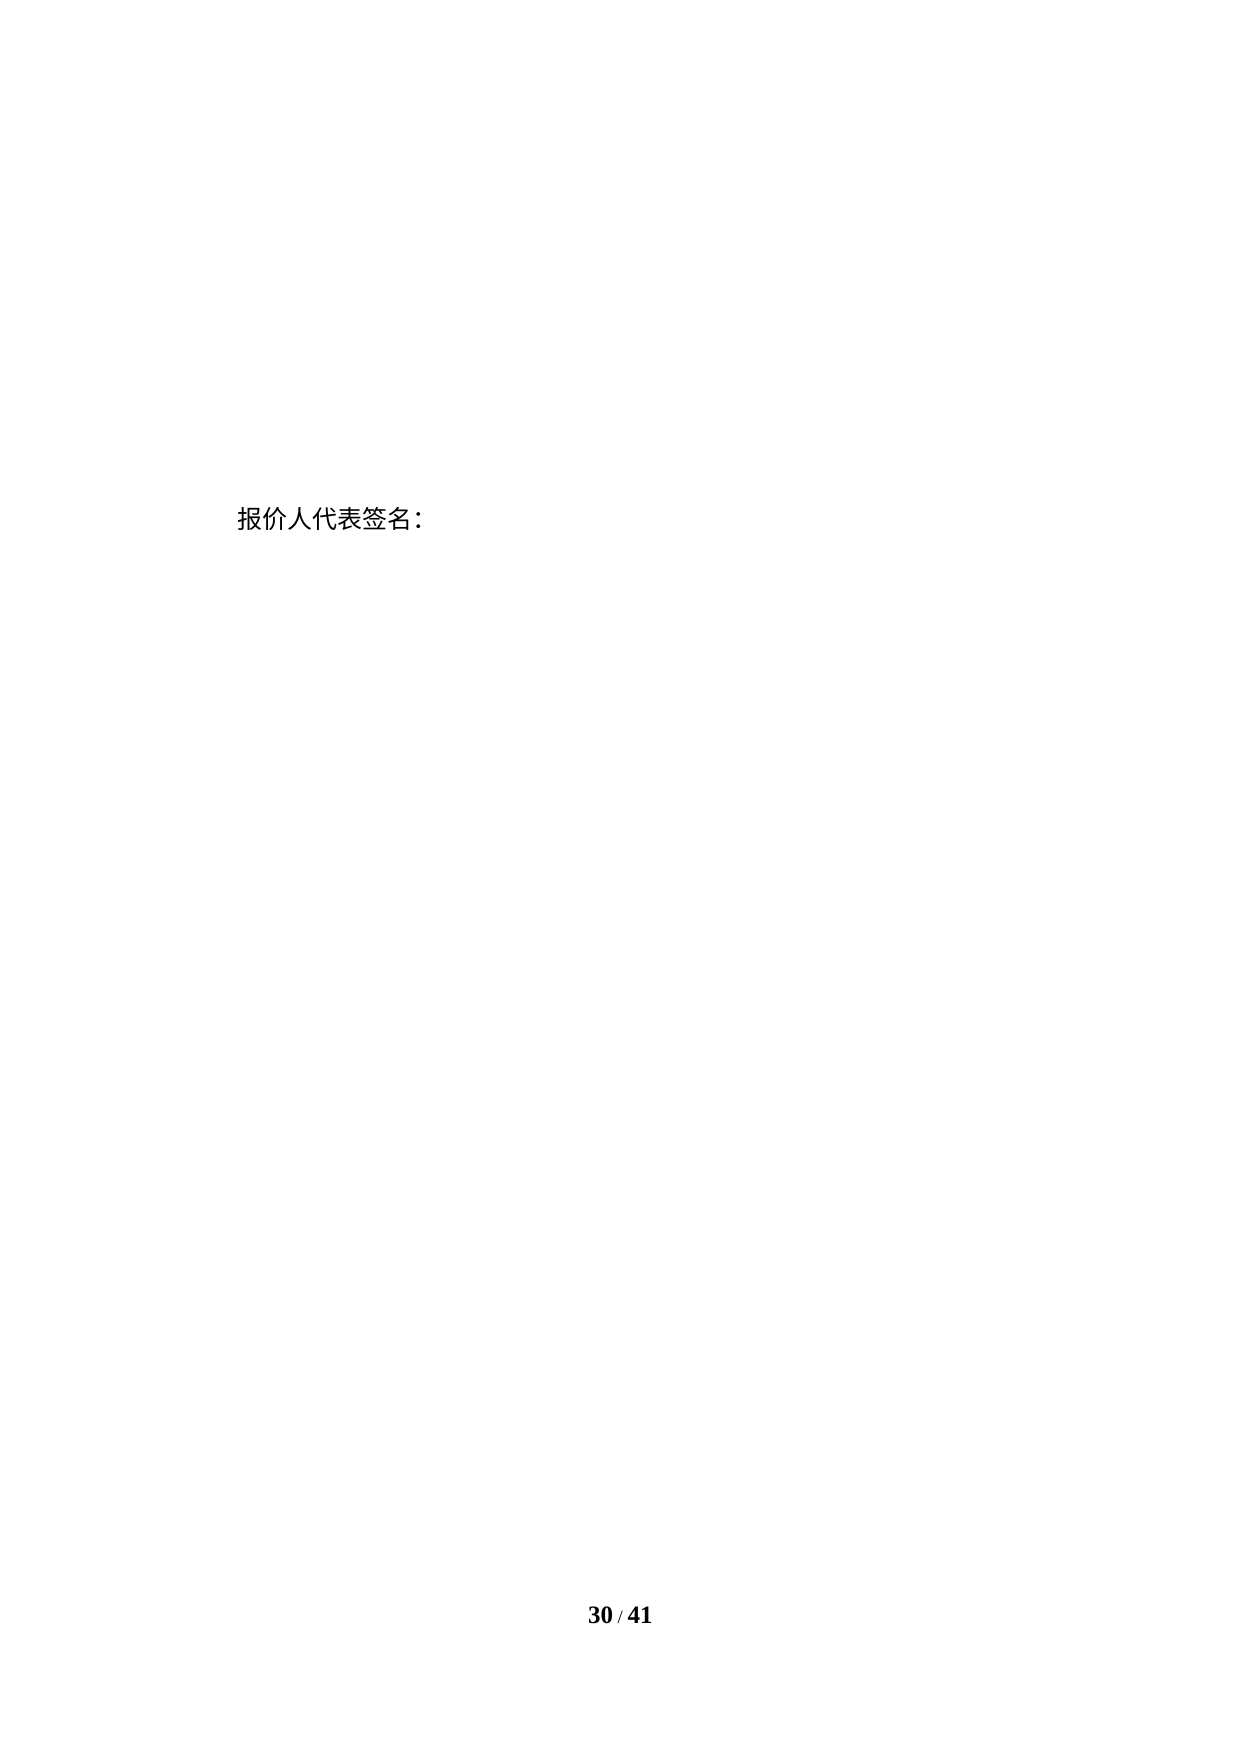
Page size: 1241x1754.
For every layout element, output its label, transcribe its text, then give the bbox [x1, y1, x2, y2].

text 报价人代表签名： [187, 485, 1053, 550]
